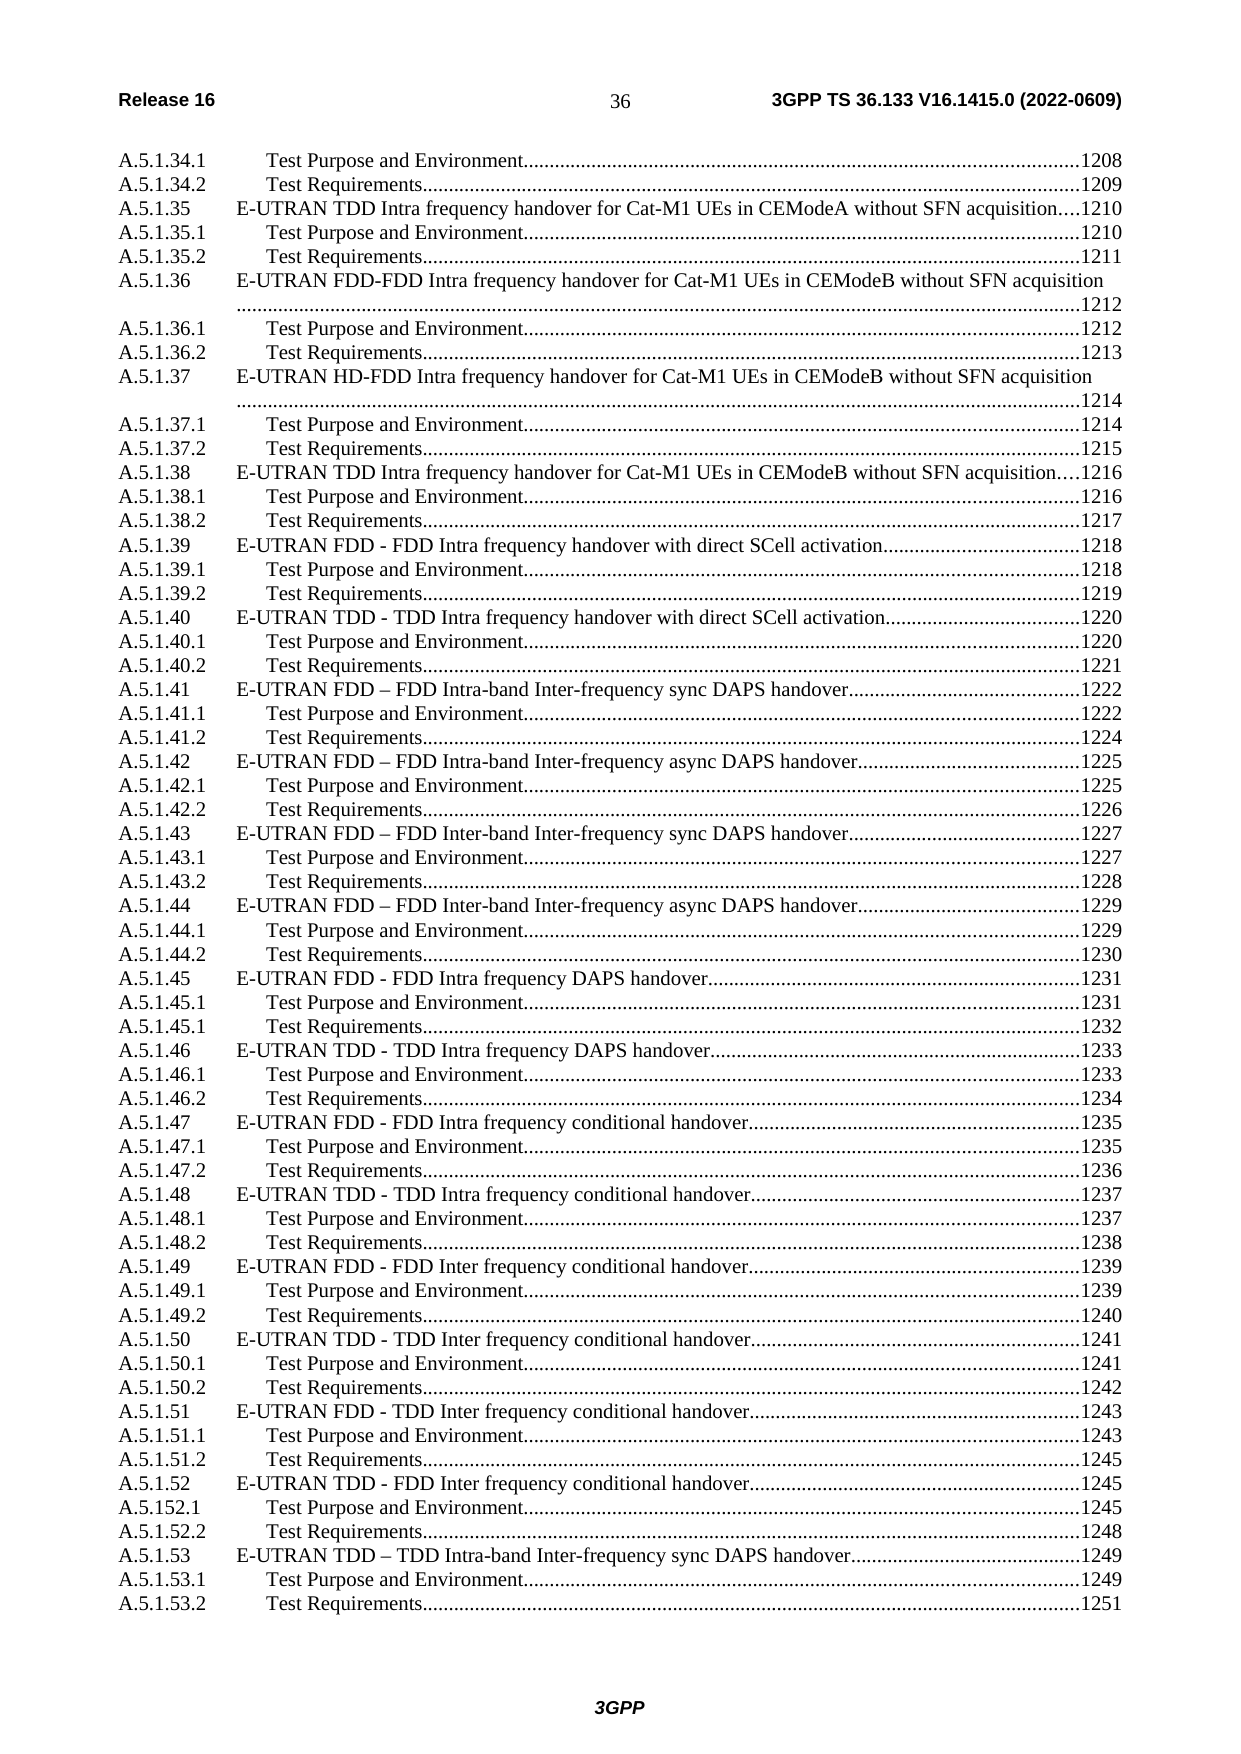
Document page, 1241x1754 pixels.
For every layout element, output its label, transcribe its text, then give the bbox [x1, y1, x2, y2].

text A.5.1.51.1 Test Purpose and Environment 1243 [118, 1423, 1122, 1447]
text A.5.1.43 E-UTRAN FDD – FDD Inter-band Inter-frequency sync DAPS handover 1227 [118, 821, 1122, 845]
text A.5.1.48.1 Test Purpose and Environment 1237 [118, 1206, 1122, 1230]
text A.5.1.44.2 Test Requirements 1230 [118, 942, 1122, 966]
text A.5.1.53.1 Test Purpose and Environment 1249 [118, 1567, 1122, 1591]
text A.5.1.44 E-UTRAN FDD – FDD Inter-band Inter-frequency async DAPS handover 1229 [118, 893, 1122, 917]
text A.5.1.46.1 Test Purpose and Environment 1233 [118, 1062, 1122, 1086]
text A.5.1.52 E-UTRAN TDD - FDD Inter frequency conditional handover 1245 [118, 1471, 1122, 1495]
text A.5.1.40.2 Test Requirements 1221 [118, 653, 1122, 677]
text A.5.1.46 E-UTRAN TDD - TDD Intra frequency DAPS handover 1233 [118, 1038, 1122, 1062]
text A.5.1.45 E-UTRAN FDD - FDD Intra frequency DAPS handover 1231 [118, 966, 1122, 990]
text A.5.1.50 E-UTRAN TDD - TDD Inter frequency conditional handover 1241 [118, 1327, 1122, 1351]
text A.5.1.47.2 Test Requirements 1236 [118, 1158, 1122, 1182]
text A.5.1.41 E-UTRAN FDD – FDD Intra-band Inter-frequency sync DAPS handover 1222 [118, 677, 1122, 701]
text A.5.1.34.1 Test Purpose and Environment 1208 [118, 147, 1122, 172]
text A.5.152.1 Test Purpose and Environment 1245 [118, 1495, 1122, 1519]
text A.5.1.51.2 Test Requirements 1245 [118, 1447, 1122, 1471]
text A.5.1.44.1 Test Purpose and Environment 1229 [118, 917, 1122, 942]
text A.5.1.38.2 Test Requirements 1217 [118, 508, 1122, 532]
text A.5.1.37.1 Test Purpose and Environment 1214 [118, 412, 1122, 436]
text A.5.1.50.1 Test Purpose and Environment 1241 [118, 1351, 1122, 1375]
text A.5.1.34.2 Test Requirements 1209 [118, 172, 1122, 196]
text A.5.1.48.2 Test Requirements 1238 [118, 1230, 1122, 1254]
text A.5.1.35.2 Test Requirements 1211 [118, 244, 1122, 268]
text A.5.1.36.2 Test Requirements 1213 [118, 340, 1122, 364]
text A.5.1.43.1 Test Purpose and Environment 1227 [118, 845, 1122, 869]
text A.5.1.47 E-UTRAN FDD - FDD Intra frequency conditional handover 1235 [118, 1110, 1122, 1134]
text A.5.1.38.1 Test Purpose and Environment 1216 [118, 484, 1122, 508]
text A.5.1.37.2 Test Requirements 1215 [118, 436, 1122, 460]
text A.5.1.51 E-UTRAN FDD - TDD Inter frequency conditional handover 1243 [118, 1399, 1122, 1423]
text A.5.1.38 E-UTRAN TDD Intra frequency handover for Cat-M1 UEs in CEModeB without SFN acquisition 1216 [118, 460, 1122, 484]
text A.5.1.49.2 Test Requirements 1240 [118, 1302, 1122, 1327]
text A.5.1.40 E-UTRAN TDD - TDD Intra frequency handover with direct SCell activation 1220 [118, 605, 1122, 629]
text A.5.1.41.2 Test Requirements 1224 [118, 725, 1122, 749]
text A.5.1.35 E-UTRAN TDD Intra frequency handover for Cat-M1 UEs in CEModeA without SFN acquisition 1210 [118, 196, 1122, 220]
text A.5.1.42.1 Test Purpose and Environment 1225 [118, 773, 1122, 797]
text A.5.1.47.1 Test Purpose and Environment 1235 [118, 1134, 1122, 1158]
text A.5.1.37 E-UTRAN HD-FDD Intra frequency handover for Cat-M1 UEs in CEModeB without SFN acquisition 1214 [118, 364, 1122, 412]
text A.5.1.39.2 Test Requirements 1219 [118, 581, 1122, 605]
text A.5.1.43.2 Test Requirements 1228 [118, 869, 1122, 893]
text A.5.1.52.2 Test Requirements 1248 [118, 1519, 1122, 1543]
text A.5.1.46.2 Test Requirements 1234 [118, 1086, 1122, 1110]
text A.5.1.45.1 Test Requirements 1232 [118, 1014, 1122, 1038]
text A.5.1.36 E-UTRAN FDD-FDD Intra frequency handover for Cat-M1 UEs in CEModeB without SFN acquisition 1212 [118, 268, 1122, 316]
text A.5.1.39 E-UTRAN FDD - FDD Intra frequency handover with direct SCell activation 1218 [118, 532, 1122, 557]
text A.5.1.49 E-UTRAN FDD - FDD Inter frequency conditional handover 1239 [118, 1254, 1122, 1278]
text A.5.1.36.1 Test Purpose and Environment 1212 [118, 316, 1122, 340]
text A.5.1.40.1 Test Purpose and Environment 1220 [118, 629, 1122, 653]
text A.5.1.39.1 Test Purpose and Environment 1218 [118, 557, 1122, 581]
text A.5.1.41.1 Test Purpose and Environment 1222 [118, 701, 1122, 725]
text A.5.1.45.1 Test Purpose and Environment 1231 [118, 990, 1122, 1014]
text A.5.1.50.2 Test Requirements 1242 [118, 1375, 1122, 1399]
text A.5.1.42 E-UTRAN FDD – FDD Intra-band Inter-frequency async DAPS handover 1225 [118, 749, 1122, 773]
text A.5.1.53 E-UTRAN TDD – TDD Intra-band Inter-frequency sync DAPS handover 1249 [118, 1543, 1122, 1567]
text A.5.1.53.2 Test Requirements 1251 [118, 1591, 1122, 1615]
text A.5.1.48 E-UTRAN TDD - TDD Intra frequency conditional handover 1237 [118, 1182, 1122, 1206]
text A.5.1.49.1 Test Purpose and Environment 1239 [118, 1278, 1122, 1302]
text A.5.1.42.2 Test Requirements 1226 [118, 797, 1122, 821]
text A.5.1.35.1 Test Purpose and Environment 1210 [118, 220, 1122, 244]
